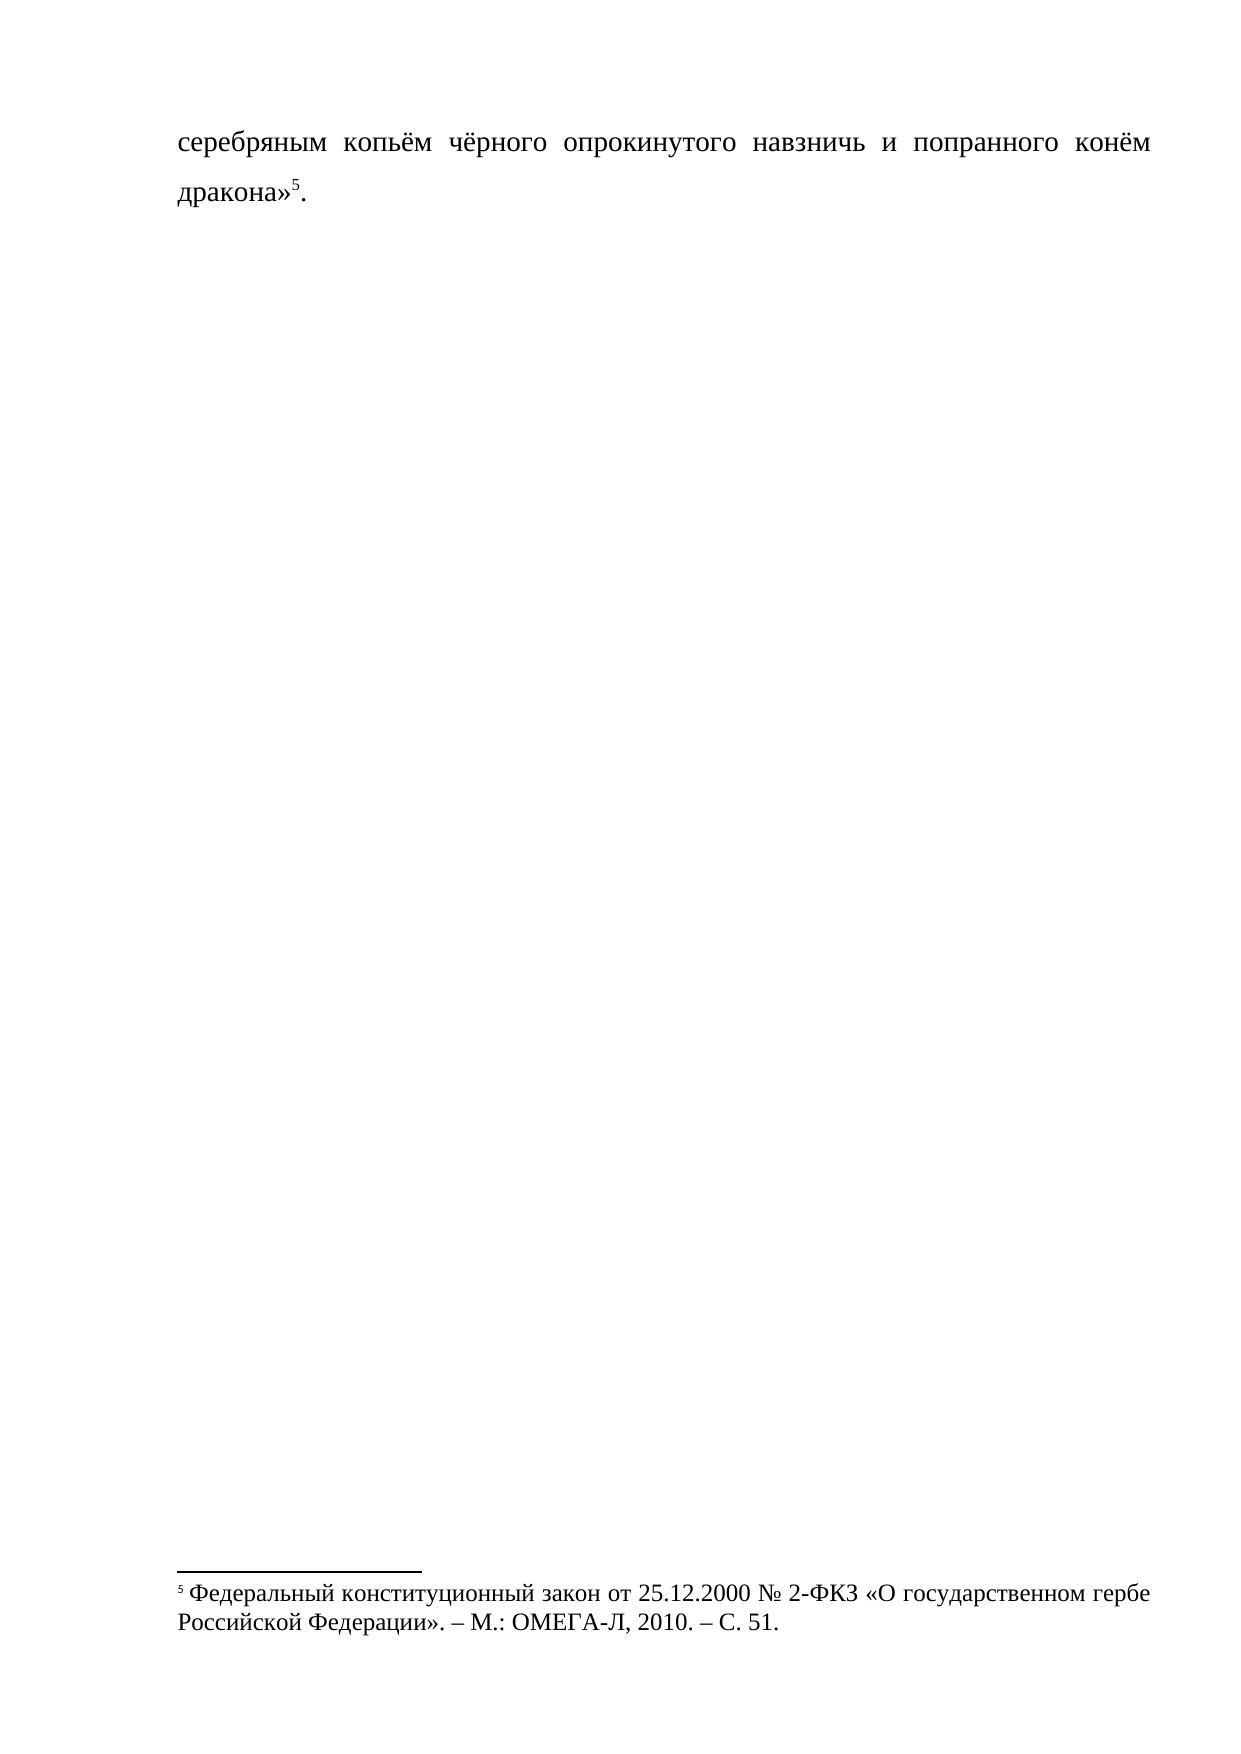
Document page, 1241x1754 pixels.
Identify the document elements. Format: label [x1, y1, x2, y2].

text [177, 124, 1152, 208]
